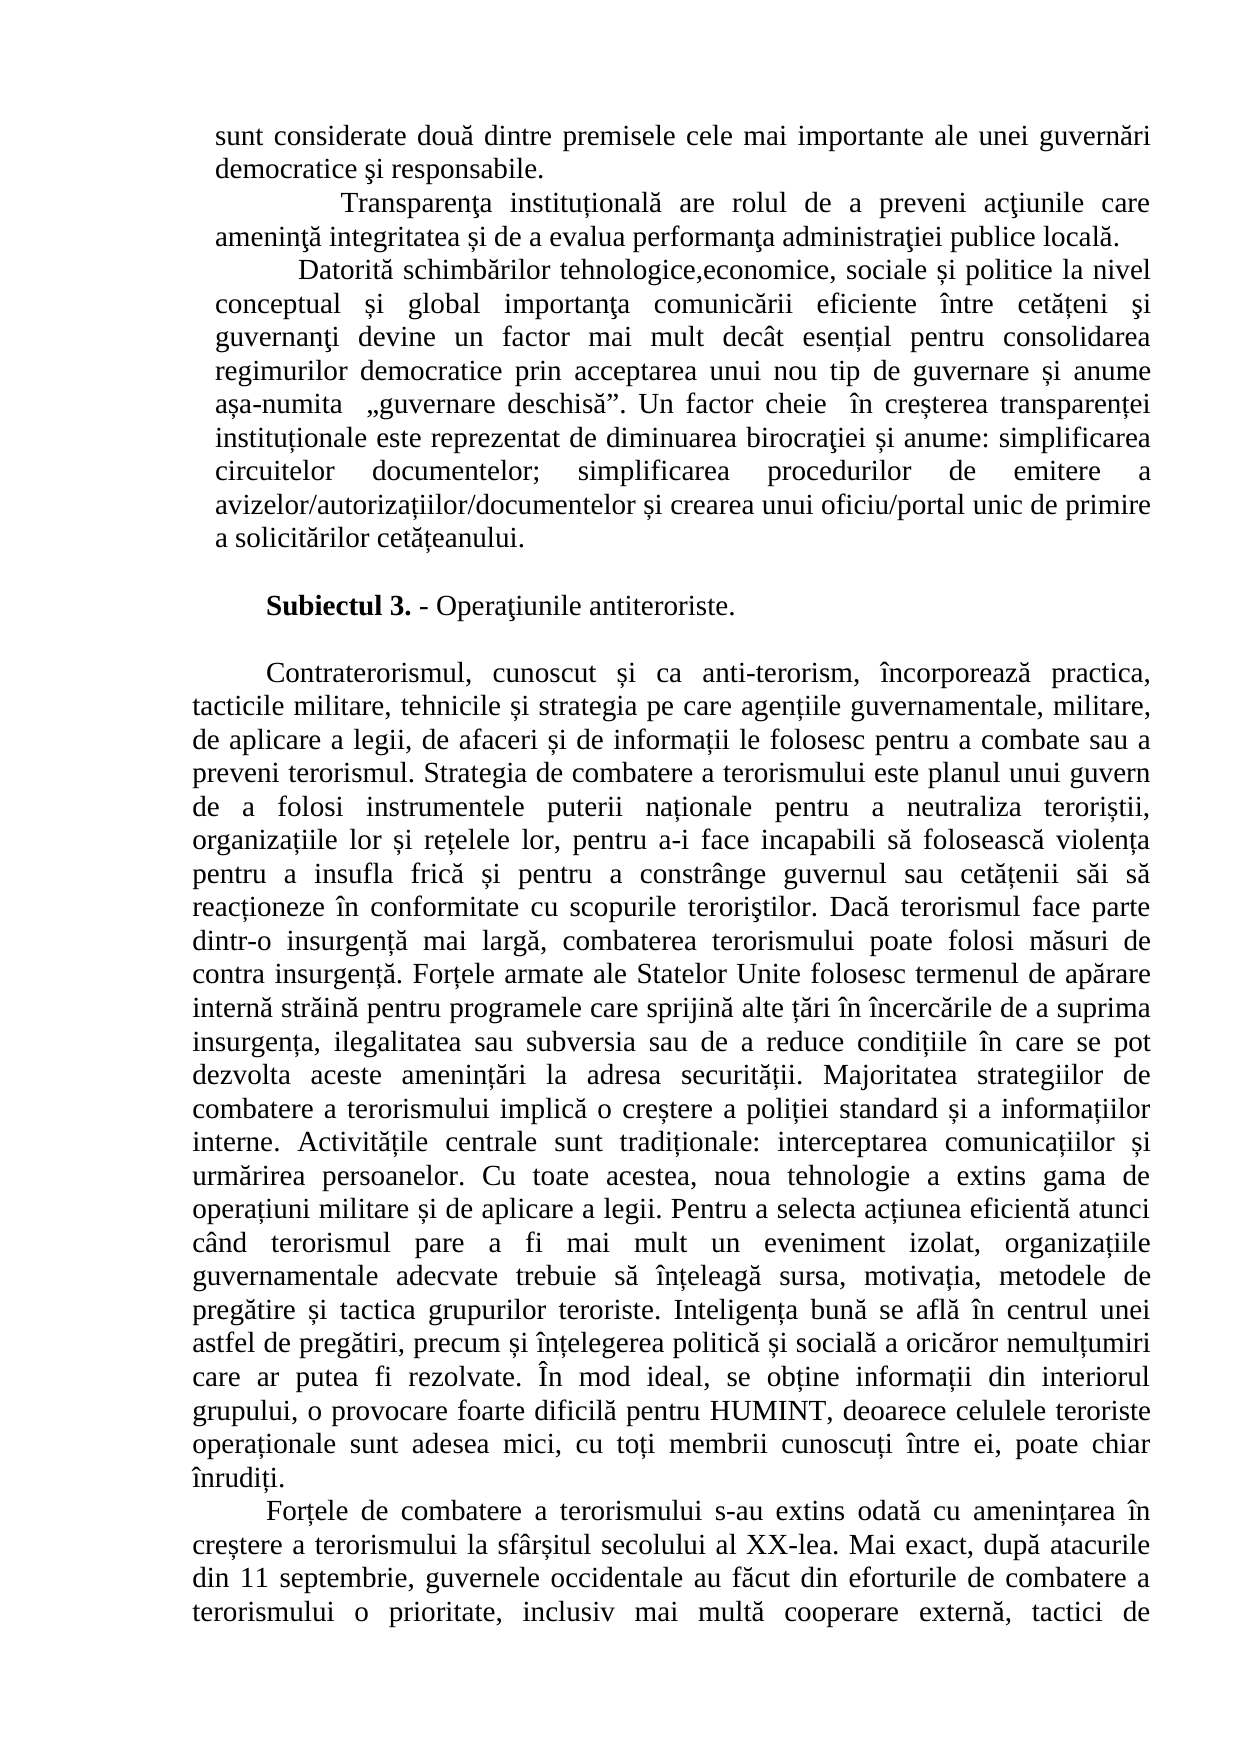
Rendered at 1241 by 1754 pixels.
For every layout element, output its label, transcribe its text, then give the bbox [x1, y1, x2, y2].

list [192, 1493, 1152, 1627]
list Contraterorismul, cunoscut și ca anti-terorism, încorporează practica, tacticile militare, tehnicile și strategia pe care agențiile guvernamentale, militare, de aplicare a legii, de afaceri și de informații le folosesc pentru a combate sau a preveni terorismul. Strategia de combatere a terorismului este planul unui guvern de a folosi instrumentele puterii naționale pentru a neutraliza teroriștii, organizațiile lor și rețelele lor, pentru a-i face incapabili să folosească violența pentru a insufla frică și pentru a constrânge guvernul sau cetățenii săi să reacționeze în conformitate cu scopurile teroriştilor. Dacă terorismul face parte dintr-o insurgență mai largă, combaterea terorismului poate folosi măsuri de contra insurgență. Forțele armate ale Statelor Unite folosesc termenul de apărare internă străină pentru programele care sprijină alte țări în încercările de a suprima insurgența, ilegalitatea sau subversia sau de a reduce condițiile în care se pot dezvolta aceste amenințări la adresa securității. Majoritatea strategiilor de combatere a terorismului implică o creștere a poliției standard și a informațiilor interne. Activitățile centrale sunt tradiționale: interceptarea comunicațiilor și urmărirea persoanelor. Cu toate acestea, noua tehnologie a extins gama de operațiuni militare și de aplicare a legii. Pentru a selecta acțiunea eficientă atunci când terorismul pare a fi mai mult un eveniment izolat, organizațiile guvernamentale adecvate trebuie să înțeleagă sursa, motivația, metodele de pregătire și tactica grupurilor teroriste. Inteligența bună se află în centrul unei astfel de pregătiri, precum și înțelegerea politică și socială a oricăror nemulțumiri care ar putea fi rezolvate. În mod ideal, se obține informații din interiorul grupului, o provocare foarte dificilă pentru HUMINT, deoarece celulele teroriste operaționale sunt adesea mici, cu toți membrii cunoscuți între ei, poate chiar înrudiți. [192, 655, 1152, 1493]
text Transparenţa instituțională are rolul de a preveni acţiunile care ameninţă integritatea și de a evalua performanţa administraţiei publice locală. [215, 185, 1152, 252]
text Datorită schimbărilor tehnologice,economice, sociale și politice la nivel conceptual și global importanţa comunicării eficiente între cetățeni şi guvernanţi devine un factor mai mult decât esențial pentru consolidarea regimurilor democratice prin acceptarea unui nou tip de guvernare și anume așa-numita „guvernare deschisă”. Un factor cheie în creșterea transparenței instituționale este reprezentat de diminuarea birocraţiei și anume: simplificarea circuitelor documentelor; simplificarea procedurilor de emitere a avizelor/autorizațiilor/documentelor și crearea unui oficiu/portal unic de primire a solicitărilor cetățeanului. [215, 252, 1152, 554]
list Subiectul 3. - Operaţiunile antiteroriste. [192, 588, 1152, 621]
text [215, 118, 1152, 185]
